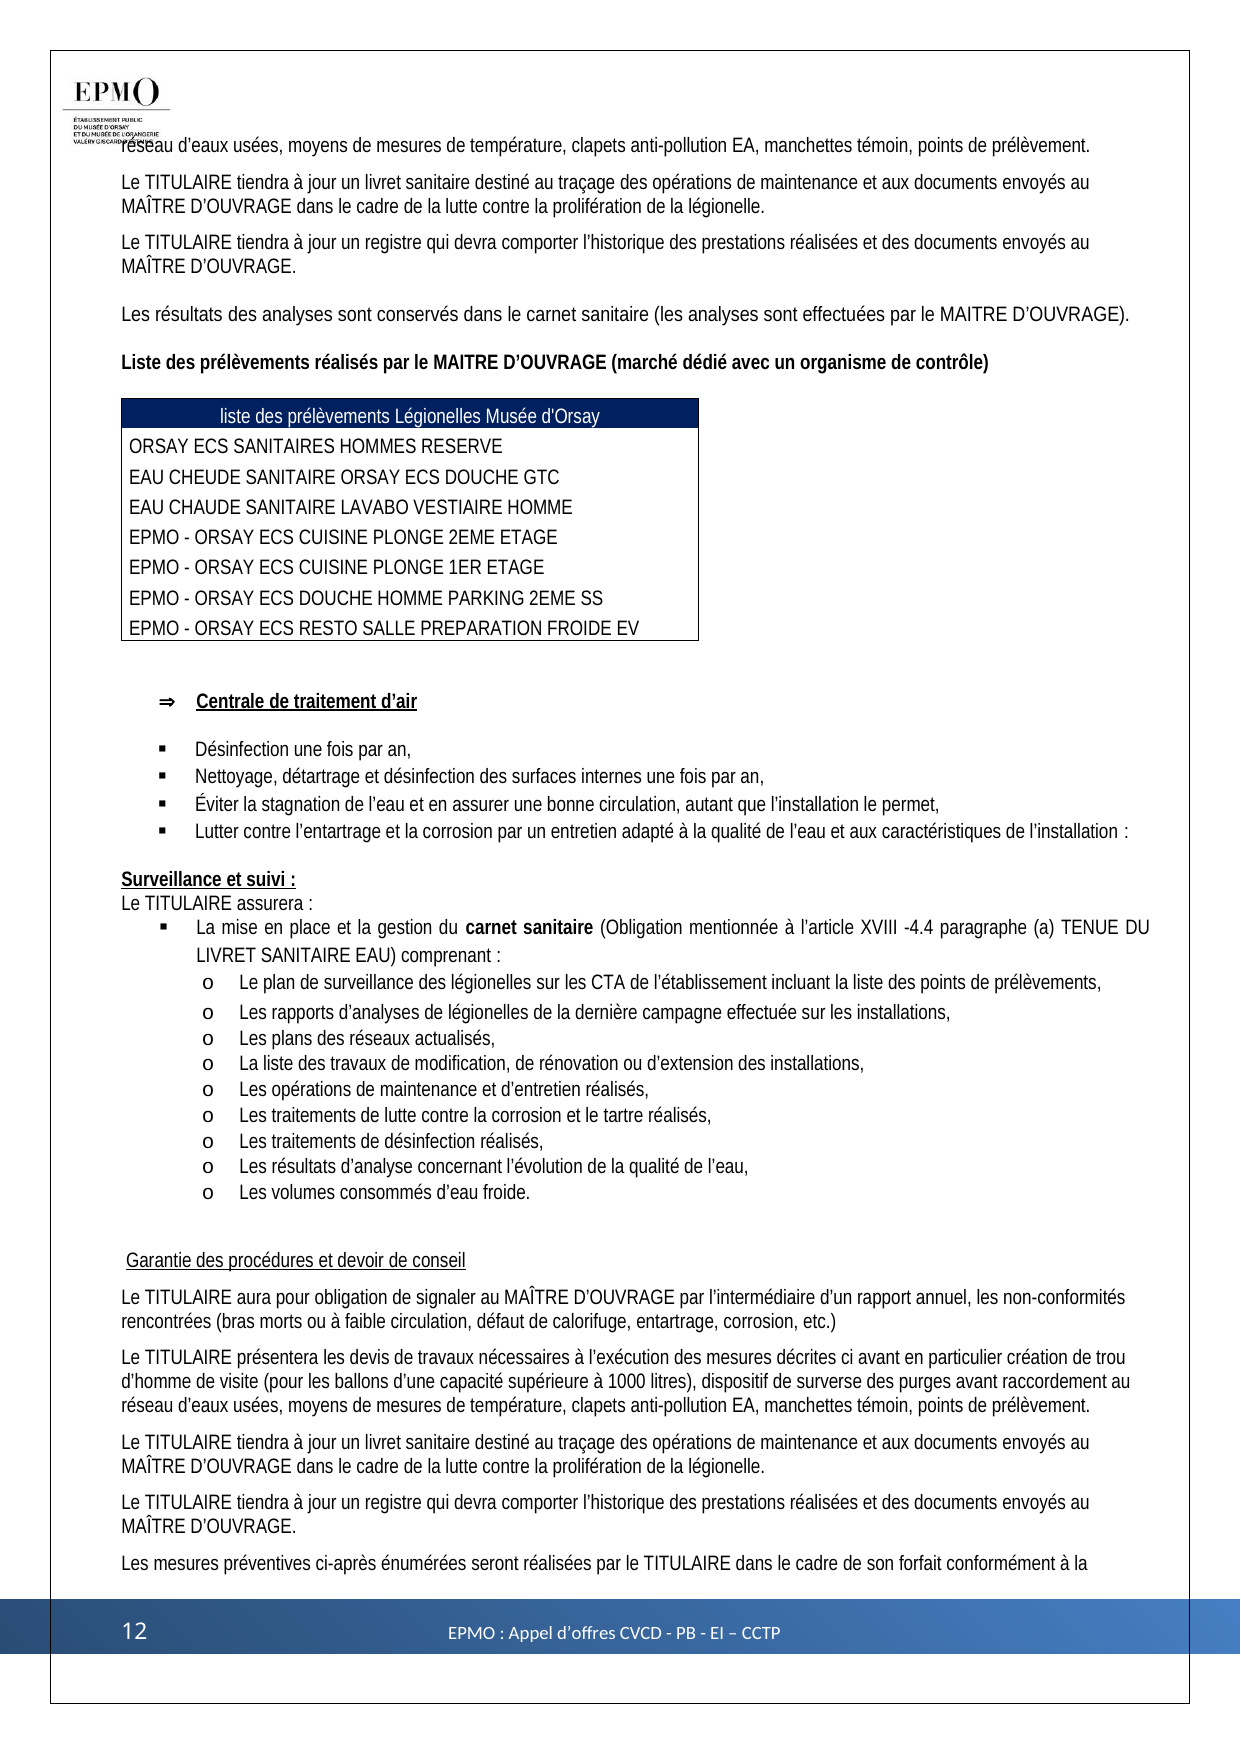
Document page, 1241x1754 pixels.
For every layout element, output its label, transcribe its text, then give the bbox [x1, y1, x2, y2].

list Nettoyage, détartrage et désinfection des surfaces internes une fois par an, [157, 764, 1151, 788]
list Les traitements de désinfection réalisés, [202, 1128, 1151, 1154]
list Lutter contre l’entartrage et la corrosion par un entretien adapté à la qualité de l’eau et aux caractéristiques de l’installation : [157, 819, 1151, 843]
table_cell EPMO - ORSAY ECS CUISINE PLONGE 2EME ETAGE [122, 519, 698, 549]
list La mise en place et la gestion du carnet sanitaire (Obligation mentionnée à l’article XVIII -4.4 paragraphe (a) TENUE DU LIVRET SANITAIRE EAU) comprenant : [158, 915, 1151, 967]
text Le TITULAIRE tiendra à jour un registre qui devra comporter l’historique des prestations réalisées et des documents envoyés au MAÎTRE D’OUVRAGE. [121, 230, 1151, 278]
list Les résultats d’analyse concernant l’évolution de la qualité de l’eau, [202, 1154, 1151, 1180]
text Garantie des procédures et devoir de conseil [121, 1248, 1151, 1272]
list Les rapports d’analyses de légionelles de la dernière campagne effectuée sur les installations, [202, 1000, 1151, 1026]
list Les traitements de lutte contre la corrosion et le tartre réalisés, [202, 1103, 1151, 1128]
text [121, 133, 1151, 157]
text Liste des prélèvements réalisés par le MAITRE D’OUVRAGE (marché dédié avec un organisme de contrôle) [121, 350, 1151, 374]
text Surveillance et suivi : [121, 867, 1151, 891]
text Le TITULAIRE tiendra à jour un livret sanitaire destiné au traçage des opérations de maintenance et aux documents envoyés au MAÎTRE D’OUVRAGE dans le cadre de la lutte contre la prolifération de la légionelle. [121, 170, 1151, 218]
table_cell EPMO - ORSAY ECS CUISINE PLONGE 1ER ETAGE [122, 549, 698, 579]
text Le TITULAIRE assurera : [121, 891, 1151, 915]
picture [59, 77, 179, 149]
list Les opérations de maintenance et d’entretien réalisés, [202, 1077, 1151, 1103]
list Le plan de surveillance des légionelles sur les CTA de l’établissement incluant la liste des points de prélèvements, [202, 970, 1151, 996]
table_cell ORSAY ECS SANITAIRES HOMMES RESERVE [122, 428, 698, 458]
list Les volumes consommés d’eau froide. [202, 1180, 1151, 1206]
table_cell EAU CHEUDE SANITAIRE ORSAY ECS DOUCHE GTC [122, 459, 698, 489]
text Le TITULAIRE tiendra à jour un registre qui devra comporter l’historique des prestations réalisées et des documents envoyés au MAÎTRE D’OUVRAGE. [121, 1490, 1151, 1538]
table_cell EAU CHAUDE SANITAIRE LAVABO VESTIAIRE HOMME [122, 489, 698, 519]
list La liste des travaux de modification, de rénovation ou d’extension des installations, [202, 1051, 1151, 1077]
text Le TITULAIRE aura pour obligation de signaler au MAÎTRE D’OUVRAGE par l’intermédiaire d’un rapport annuel, les non-conformités rencontrées (bras morts ou à faible circulation, défaut de calorifuge, entartrage, corrosion, etc.) [121, 1285, 1151, 1333]
text Le TITULAIRE tiendra à jour un livret sanitaire destiné au traçage des opérations de maintenance et aux documents envoyés au MAÎTRE D’OUVRAGE dans le cadre de la lutte contre la prolifération de la légionelle. [121, 1430, 1151, 1478]
table_cell EPMO - ORSAY ECS RESTO SALLE PREPARATION FROIDE EV [122, 610, 698, 640]
list Désinfection une fois par an, [157, 737, 1151, 761]
list Les plans des réseaux actualisés, [202, 1026, 1151, 1051]
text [121, 1551, 1151, 1574]
table_header liste des prélèvements Légionelles Musée d'Orsay [122, 399, 698, 428]
table_cell EPMO - ORSAY ECS DOUCHE HOMME PARKING 2EME SS [122, 579, 698, 609]
text Les résultats des analyses sont conservés dans le carnet sanitaire (les analyses sont effectuées par le MAITRE D’OUVRAGE). [121, 302, 1151, 326]
list Éviter la stagnation de l’eau et en assurer une bonne circulation, autant que l’installation le permet, [157, 792, 1151, 816]
list Centrale de traitement d’air [158, 689, 1151, 713]
